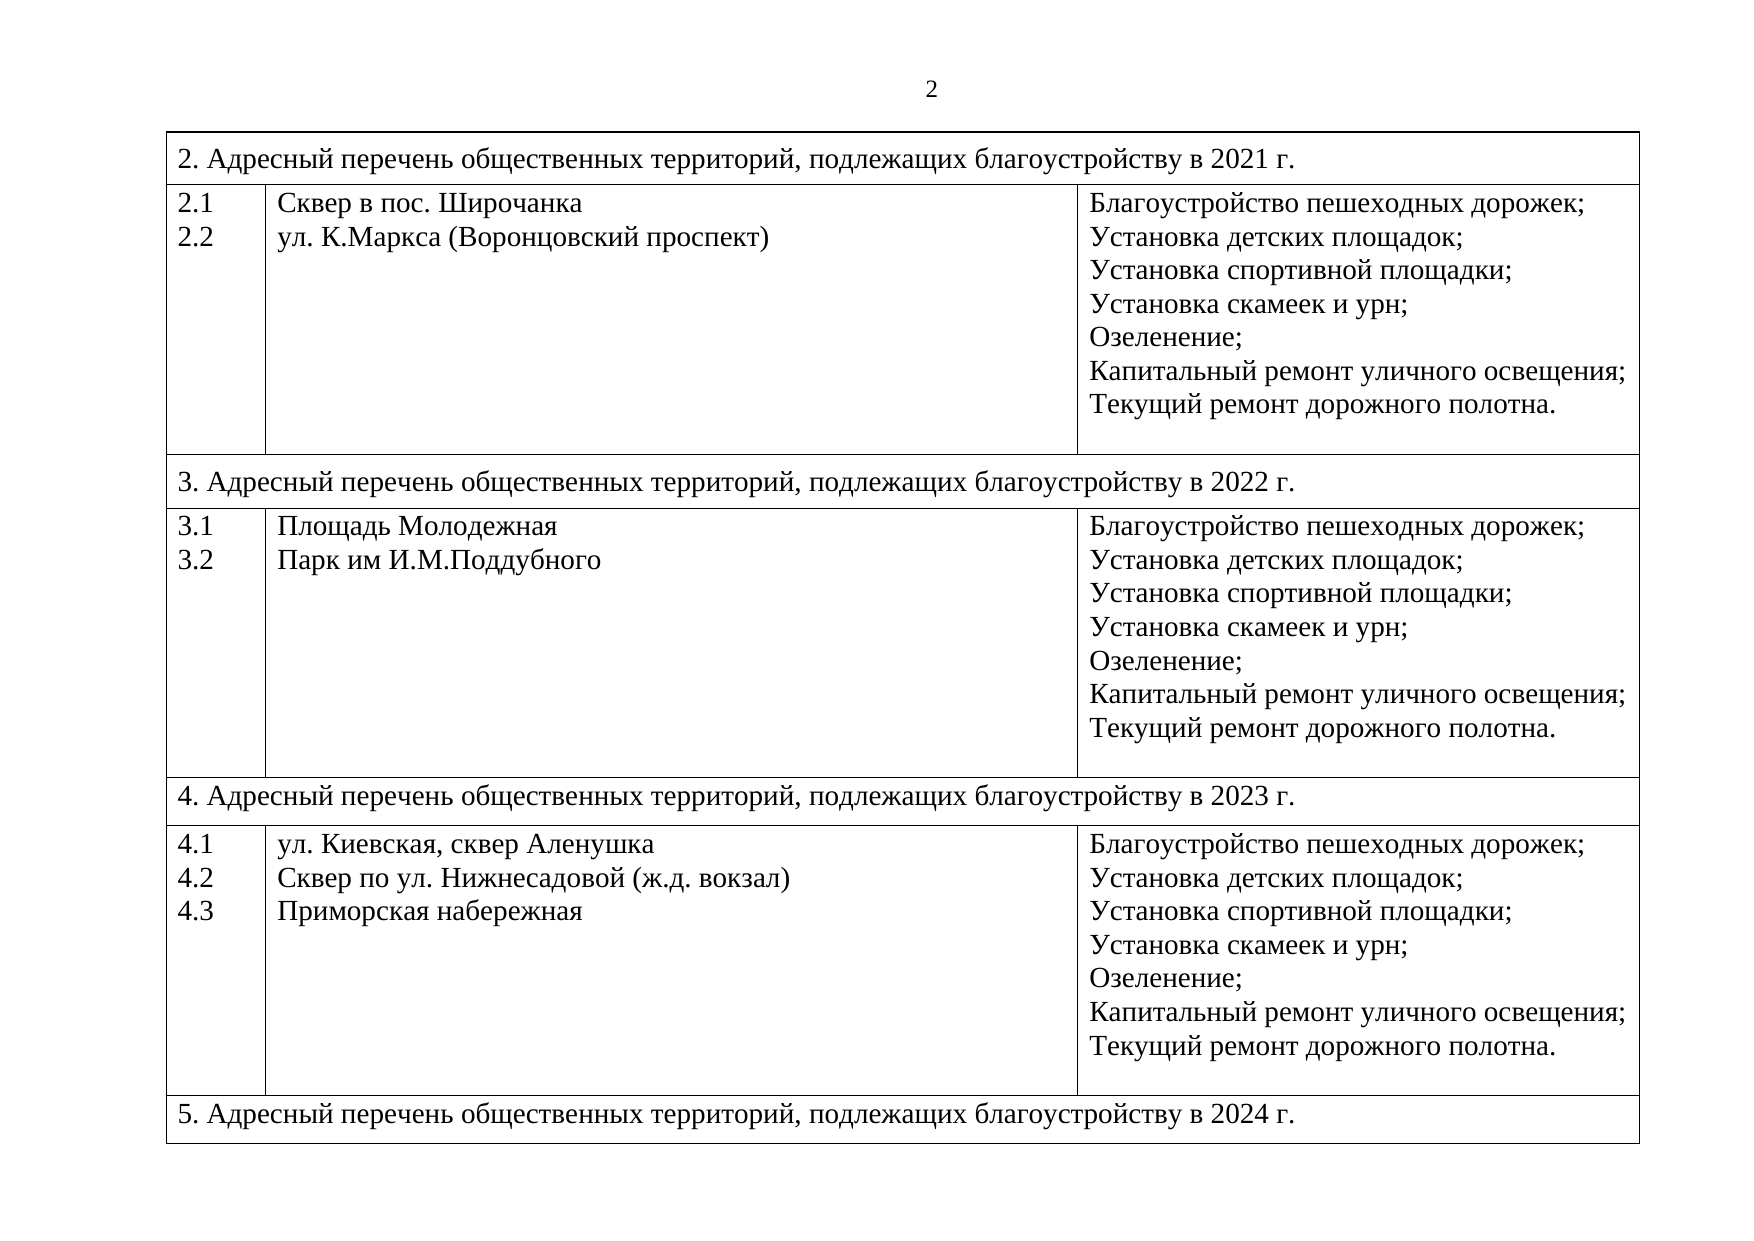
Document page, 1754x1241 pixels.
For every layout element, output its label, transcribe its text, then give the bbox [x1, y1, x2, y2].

table_cell 3. Адресный перечень общественных территорий, подлежащих благоустройству в 2022 г. [167, 455, 1639, 507]
table_cell 3.1 3.2 [167, 509, 265, 777]
table_cell Сквер в пос. Широчанка ул. К.Маркса (Воронцовский проспект) [266, 185, 1077, 453]
table_cell ул. Киевская, сквер Аленушка Сквер по ул. Нижнесадовой (ж.д. вокзал) Приморская набережная [266, 826, 1077, 1095]
table_cell 2. Адресный перечень общественных территорий, подлежащих благоустройству в 2021 г. [167, 133, 1639, 184]
table_cell Благоустройство пешеходных дорожек; Установка детских площадок; Установка спортивной площадки; Установка скамеек и урн; Озеленение; Капитальный ремонт уличного освещения; Текущий ремонт дорожного полотна. [1078, 509, 1639, 777]
table_cell 5. Адресный перечень общественных территорий, подлежащих благоустройству в 2024 г. [167, 1096, 1639, 1143]
table_cell 4. Адресный перечень общественных территорий, подлежащих благоустройству в 2023 г. [167, 778, 1639, 825]
table_cell Благоустройство пешеходных дорожек; Установка детских площадок; Установка спортивной площадки; Установка скамеек и урн; Озеленение; Капитальный ремонт уличного освещения; Текущий ремонт дорожного полотна. [1078, 826, 1639, 1095]
table_cell 4.1 4.2 4.3 [167, 826, 265, 1095]
table_cell 2.1 2.2 [167, 185, 265, 453]
table_cell Площадь Молодежная Парк им И.М.Поддубного [266, 509, 1077, 777]
table_cell Благоустройство пешеходных дорожек; Установка детских площадок; Установка спортивной площадки; Установка скамеек и урн; Озеленение; Капитальный ремонт уличного освещения; Текущий ремонт дорожного полотна. [1078, 185, 1639, 453]
